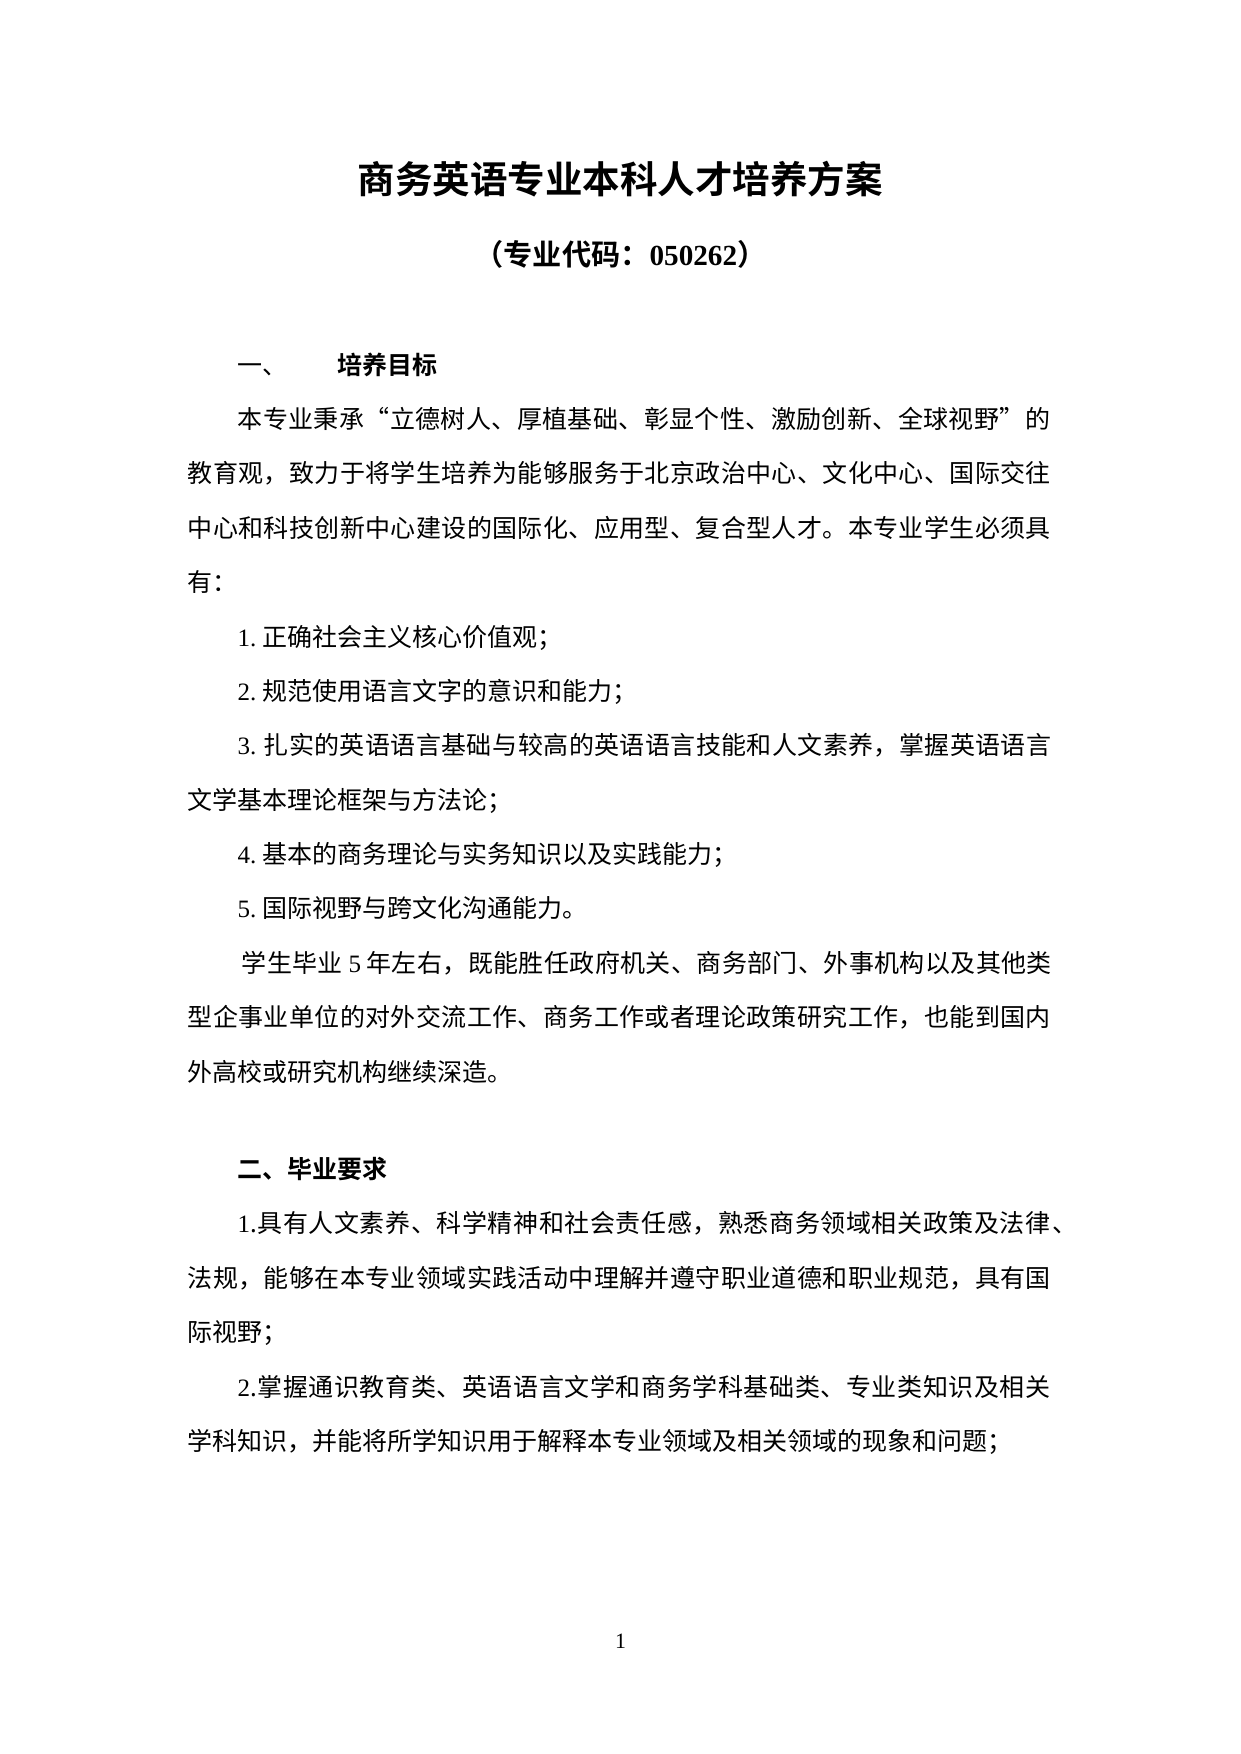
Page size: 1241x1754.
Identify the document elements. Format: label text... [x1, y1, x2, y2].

text 二、毕业要求 [187, 1149, 1053, 1186]
text 1.具有人文素养、科学精神和社会责任感，熟悉商务领域相关政策及法律、法规，能够在本专业领域实践活动中理解并遵守职业道德和职业规范，具有国际视野； [187, 1204, 1053, 1349]
text 3. 扎实的英语语言基础与较高的英语语言技能和人文素养，掌握英语语言文学基本理论框架与方法论； [187, 726, 1053, 816]
text （专业代码：050262） [187, 231, 1053, 274]
text 5. 国际视野与跨文化沟通能力。 [187, 889, 1053, 925]
text 商务英语专业本科人才培养方案 [187, 150, 1053, 204]
text 2. 规范使用语言文字的意识和能力； [187, 671, 1053, 708]
text 4. 基本的商务理论与实务知识以及实践能力； [187, 834, 1053, 871]
text 2.掌握通识教育类、英语语言文学和商务学科基础类、专业类知识及相关学科知识，并能将所学知识用于解释本专业领域及相关领域的现象和问题； [187, 1367, 1053, 1458]
list 培养目标 [237, 345, 1053, 381]
text 本专业秉承“立德树人、厚植基础、彰显个性、激励创新、全球视野”的教育观，致力于将学生培养为能够服务于北京政治中心、文化中心、国际交往中心和科技创新中心建设的国际化、应用型、复合型人才。本专业学生必须具有： [187, 399, 1053, 599]
text 1. 正确社会主义核心价值观； [187, 617, 1053, 653]
text 学生毕业5年左右，既能胜任政府机关、商务部门、外事机构以及其他类型企事业单位的对外交流工作、商务工作或者理论政策研究工作，也能到国内外高校或研究机构继续深造。 [187, 943, 1053, 1088]
